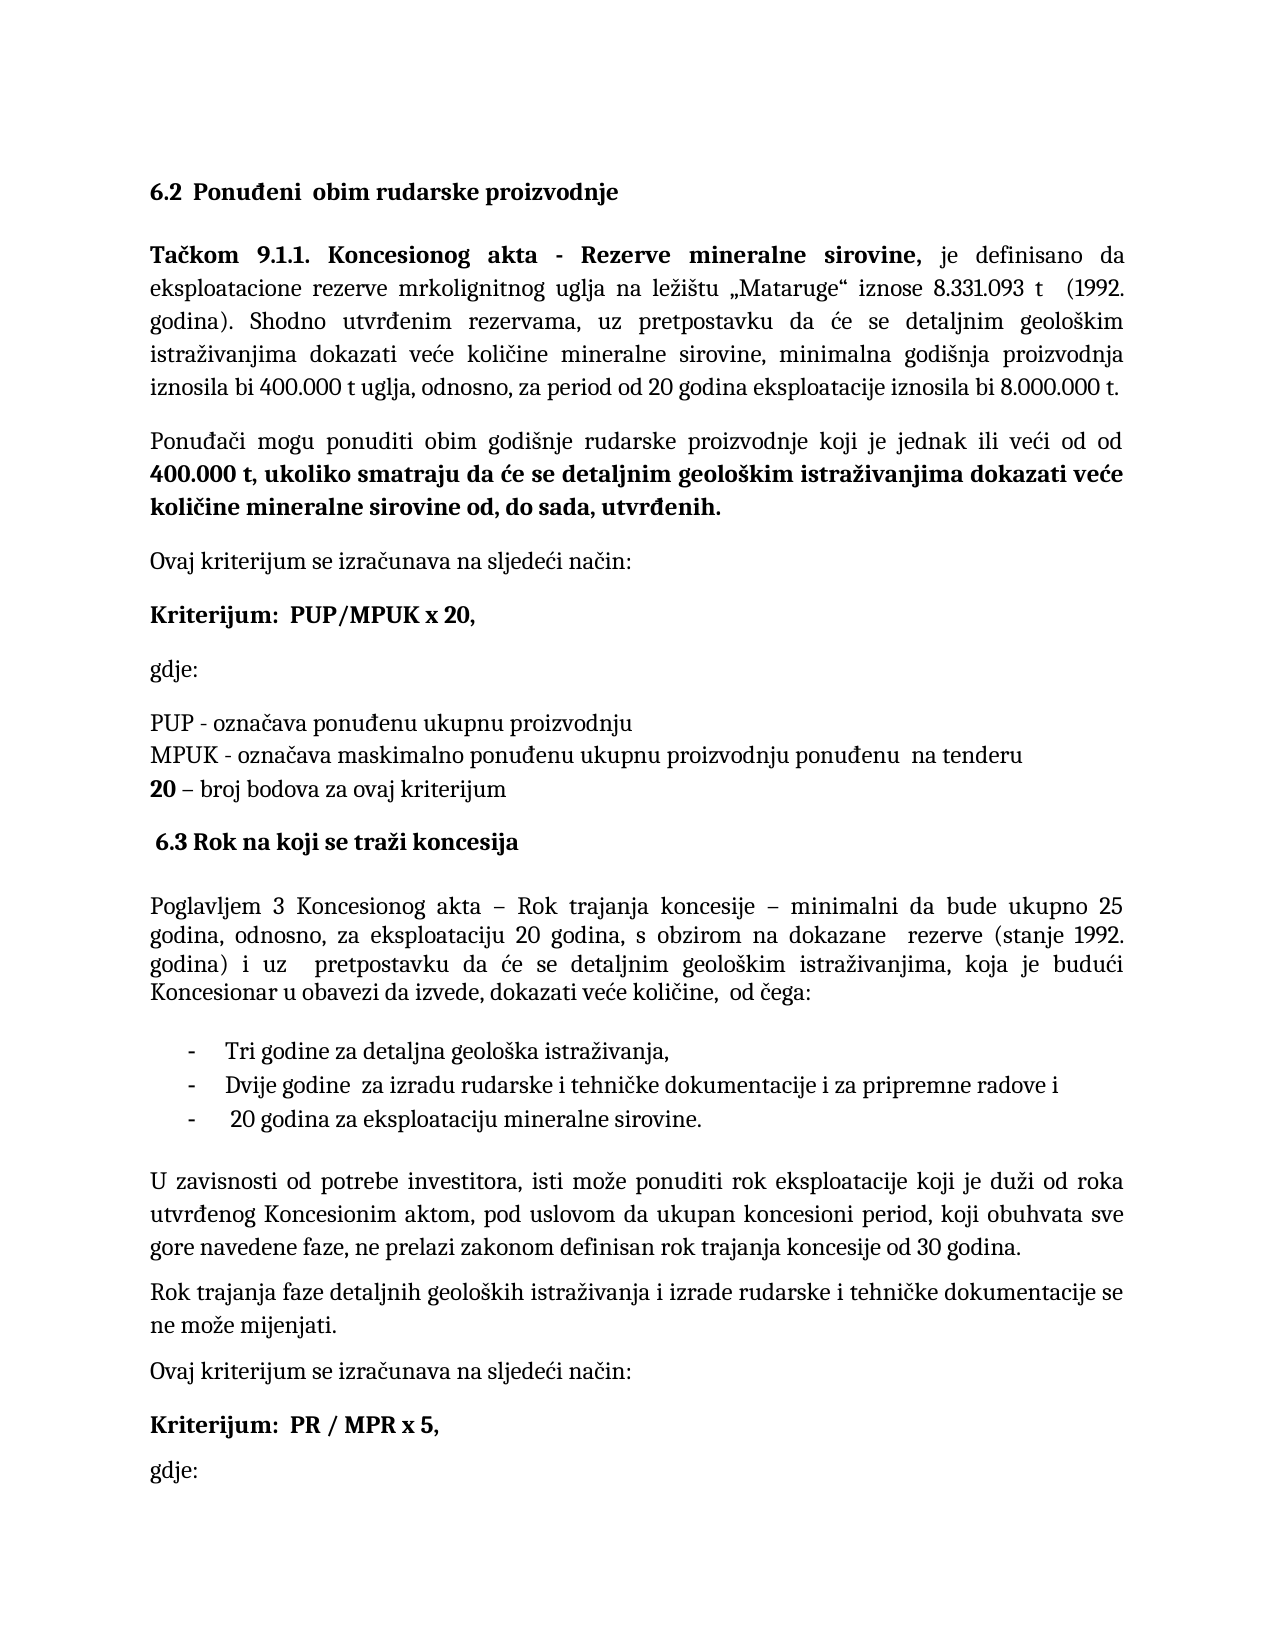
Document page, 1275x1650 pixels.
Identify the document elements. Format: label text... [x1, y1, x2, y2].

text U zavisnosti od potrebe investitora, isti može ponuditi rok eksploatacije koji je duži od roka utvrđenog Koncesionim aktom, pod uslovom da ukupan koncesioni period, koji obuhvata sve gore navedene faze, ne prelazi zakonom definisan rok trajanja koncesije od 30 godina. [150, 1167, 1125, 1262]
text MPUK - označava maskimalno ponuđenu ukupnu proizvodnju ponuđenu na tenderu [150, 741, 1125, 770]
text Rok trajanja faze detaljnih geoloških istraživanja i izrade rudarske i tehničke dokumentacije se ne može mijenjati. [150, 1278, 1125, 1340]
text Ovaj kriterijum se izračunava na sljedeći način: [150, 547, 1125, 576]
text gdje: [150, 654, 1125, 683]
text PUP - označava ponuđenu ukupnu proizvodnju [150, 708, 1125, 737]
text Ponuđači mogu ponuditi obim godišnje rudarske proizvodnje koji je jednak ili veći od od 400.000 t, ukoliko smatraju da će se detaljnim geološkim istraživanjima dokazati veće količine mineralne sirovine od, do sada, utvrđenih. [150, 427, 1125, 522]
text 20 – broj bodova za ovaj kriterijum [150, 774, 1125, 803]
list Dvije godine za izradu rudarske i tehničke dokumentacije i za pripremne radove i [187, 1070, 1125, 1099]
text Kriterijum: PUP/MPUK x 20, [150, 601, 1125, 629]
text Poglavljem 3 Koncesionog akta – Rok trajanja koncesije – minimalni da bude ukupno 25 godina, odnosno, za eksploataciju 20 godina, s obzirom na dokazane rezerve (stanje 1992. godina) i uz pretpostavku da će se detaljnim geološkim istraživanjima, koja je budući Koncesionar u obavezi da izvede, dokazati veće količine, od čega: [150, 892, 1125, 1007]
text Tačkom 9.1.1. Koncesionog akta - Rezerve mineralne sirovine, je definisano da eksploatacione rezerve mrkolignitnog uglja na ležištu „Mataruge“ iznose 8.331.093 t (1992. godina). Shodno utvrđenim rezervama, uz pretpostavku da će se detaljnim geološkim istraživanjima dokazati veće količine mineralne sirovine, minimalna godišnja proizvodnja iznosila bi 400.000 t uglja, odnosno, za period od 20 godina eksploatacije iznosila bi 8.000.000 t. [150, 241, 1125, 402]
text Kriterijum: PR / MPR x 5, [150, 1411, 1125, 1439]
subtitle 6.3 Rok na koji se traži koncesija [150, 828, 1125, 857]
text gdje: [150, 1456, 1125, 1485]
list 20 godina za eksploataciju mineralne sirovine. [187, 1104, 1125, 1134]
list Tri godine za detaljna geološka istraživanja, [187, 1036, 1125, 1066]
subtitle 6.2 Ponuđeni obim rudarske proizvodnje [150, 178, 1125, 207]
text Ovaj kriterijum se izračunava na sljedeći način: [150, 1357, 1125, 1386]
